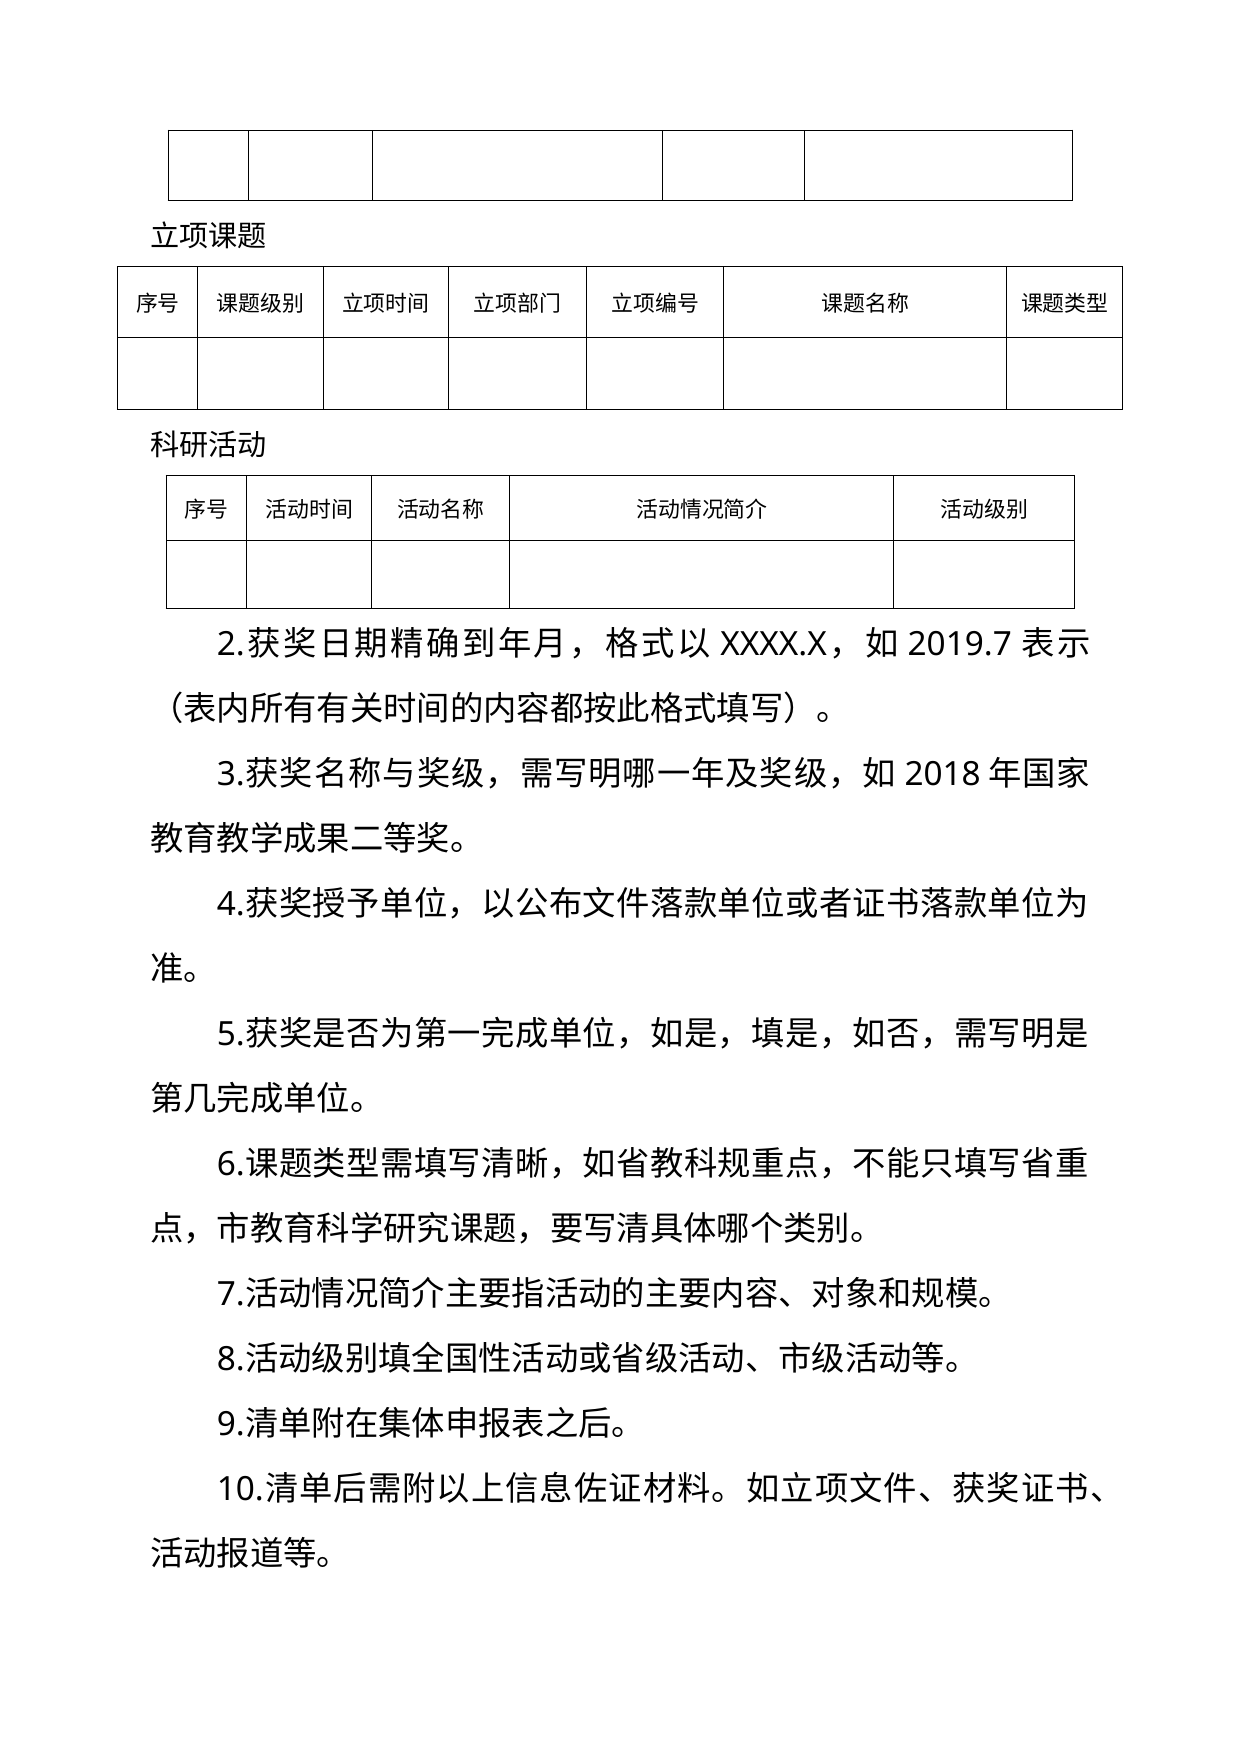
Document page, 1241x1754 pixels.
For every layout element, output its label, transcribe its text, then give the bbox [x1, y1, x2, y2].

text 5.获奖是否为第一完成单位，如是，填是，如否，需写明是第几完成单位。 [150, 999, 1090, 1129]
text 3.获奖名称与奖级，需写明哪一年及奖级，如2018年国家教育教学成果二等奖。 [150, 739, 1090, 869]
table_header 活动级别 [894, 476, 1074, 540]
text 立项课题 [150, 201, 1090, 266]
table_cell [724, 338, 1006, 409]
text 科研活动 [150, 410, 1090, 475]
table_cell [1007, 338, 1122, 409]
text 8.活动级别填全国性活动或省级活动、市级活动等。 [150, 1324, 1090, 1389]
table_header 立项时间 [324, 267, 448, 337]
table_header 序号 [118, 267, 197, 337]
table_cell [167, 541, 246, 608]
table_header 活动时间 [247, 476, 371, 540]
table_cell [372, 541, 509, 608]
table_cell [247, 541, 371, 608]
table_cell [249, 131, 372, 200]
text 6.课题类型需填写清晰，如省教科规重点，不能只填写省重点，市教育科学研究课题，要写清具体哪个类别。 [150, 1129, 1090, 1259]
table_header 立项编号 [587, 267, 723, 337]
table_header 立项部门 [449, 267, 586, 337]
table_cell [198, 338, 323, 409]
text 7.活动情况简介主要指活动的主要内容、对象和规模。 [150, 1259, 1090, 1324]
table_cell [663, 131, 804, 200]
table_cell [805, 131, 1072, 200]
table_cell [118, 338, 197, 409]
table_cell [449, 338, 586, 409]
table_header 活动情况简介 [510, 476, 893, 540]
text 2.获奖日期精确到年月，格式以XXXX.X，如2019.7表示（表内所有有关时间的内容都按此格式填写）。 [150, 609, 1090, 739]
table_cell [894, 541, 1074, 608]
table_cell [169, 131, 248, 200]
text 9.清单附在集体申报表之后。 [150, 1389, 1090, 1454]
table_cell [510, 541, 893, 608]
table_cell [587, 338, 723, 409]
text 4.获奖授予单位，以公布文件落款单位或者证书落款单位为准。 [150, 869, 1090, 999]
text 10.清单后需附以上信息佐证材料。如立项文件、获奖证书、活动报道等。 [150, 1454, 1090, 1584]
table_header 序号 [167, 476, 246, 540]
table_header 课题名称 [724, 267, 1006, 337]
table_header 活动名称 [372, 476, 509, 540]
table_header 课题类型 [1007, 267, 1122, 337]
table_header 课题级别 [198, 267, 323, 337]
table_cell [324, 338, 448, 409]
table_cell [373, 131, 662, 200]
